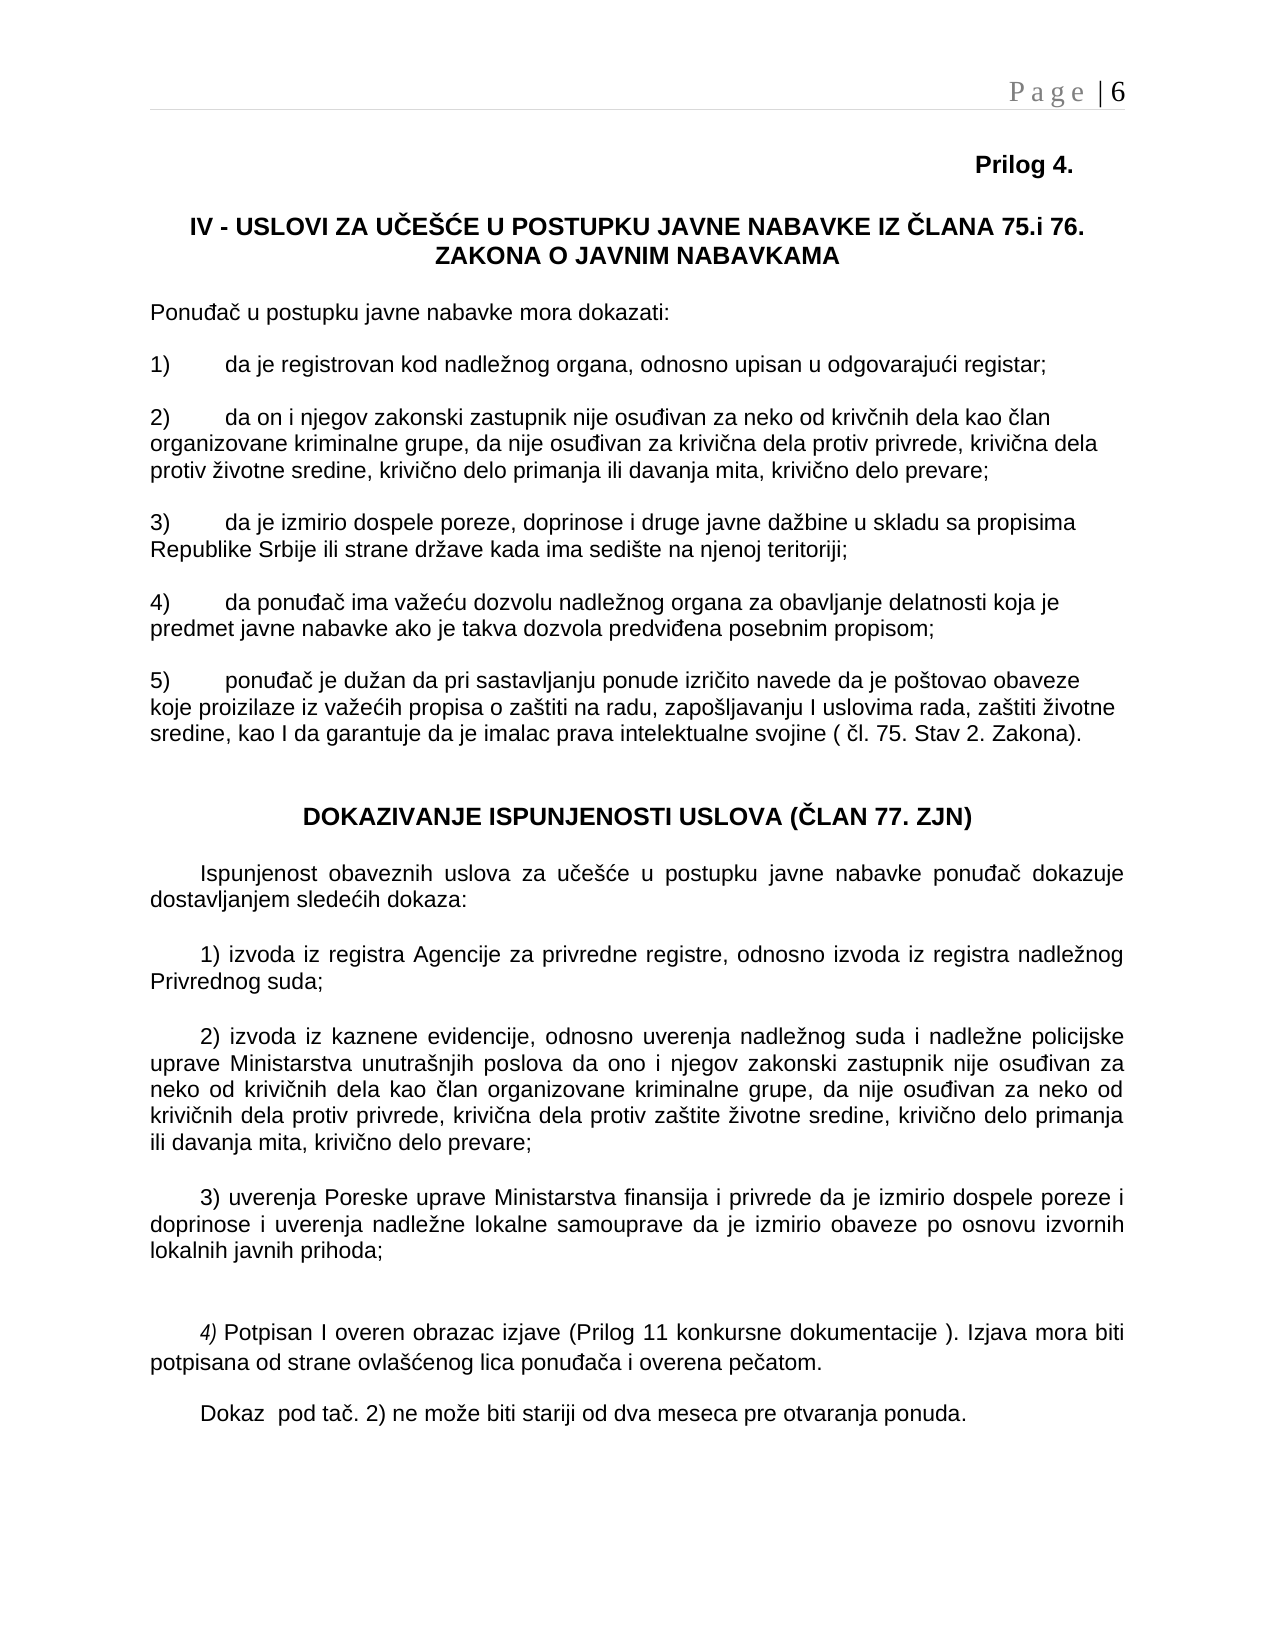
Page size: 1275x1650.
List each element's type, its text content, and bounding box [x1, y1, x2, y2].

text 2) izvoda iz kaznene evidencije, odnosno uverenja nadležnog suda i nadležne policijske uprave Ministarstva unutrašnjih poslova da ono i njegov zakonski zastupnik nije osuđivan za neko od krivičnih dela kao član organizovane kriminalne grupe, da nije osuđivan za neko od krivičnih dela protiv privrede, krivična dela protiv zaštite životne sredine, krivično delo primanja ili davanja mita, krivično delo prevare; [150, 1023, 1125, 1155]
text Ispunjenost obaveznih uslova za učešće u postupku javne nabavke ponuđač dokazuje dostavljanjem sledećih dokaza: [150, 859, 1125, 912]
text 3) uverenja Poreske uprave Ministarstva finansija i privrede da je izmirio dospele poreze i doprinose i uverenja nadležne lokalne samouprave da je izmirio obaveze po osnovu izvornih lokalnih javnih prihoda; [150, 1184, 1125, 1263]
text 1) da je registrovan kod nadležnog organa, odnosno upisan u odgovarajući registar; [150, 351, 1125, 378]
text Ponuđač u postupku javne nabavke mora dokazati: [150, 298, 1125, 325]
text Prilog 4. [900, 150, 1125, 179]
text IV - USLOVI ZA UČEŠĆE U POSTUPKU JAVNE NABAVKE IZ ČLANA 75.i 76. ZAKONA O JAVNIM NABAVKAMA [150, 212, 1125, 270]
text DOKAZIVANJE ISPUNJENOSTI USLOVA (ČLAN 77. ZJN) [150, 802, 1125, 830]
text 4) Potpisan I overen obrazac izjave (Prilog 11 konkursne dokumentacije ). Izjava mora biti potpisana od strane ovlašćenog lica ponuđača i overena pečatom. [150, 1319, 1125, 1375]
text 5) ponuđač je dužan da pri sastavljanju ponude izričito navede da je poštovao obaveze koje proizilaze iz važećih propisa o zaštiti na radu, zapošljavanju I uslovima rada, zaštiti životne sredine, kao I da garantuje da je imalac prava intelektualne svojine ( čl. 75. Stav 2. Zakona). [150, 667, 1125, 747]
text 1) izvoda iz registra Agencije za privredne registre, odnosno izvoda iz registra nadležnog Privrednog suda; [150, 941, 1125, 994]
text 2) da on i njegov zakonski zastupnik nije osuđivan za neko od krivčnih dela kao član organizovane kriminalne grupe, da nije osuđivan za krivična dela protiv privrede, krivična dela protiv životne sredine, krivično delo primanja ili davanja mita, krivično delo prevare; [150, 404, 1125, 483]
text Dokaz pod tač. 2) ne može biti stariji od dva meseca pre otvaranja ponuda. [150, 1400, 1125, 1426]
text 3) da je izmirio dospele poreze, doprinose i druge javne dažbine u skladu sa propisima Republike Srbije ili strane države kada ima sedište na njenoj teritoriji; [150, 509, 1125, 562]
text 4) da ponuđač ima važeću dozvolu nadležnog organa za obavljanje delatnosti koja je predmet javne nabavke ako je takva dozvola predviđena posebnim propisom; [150, 588, 1125, 641]
